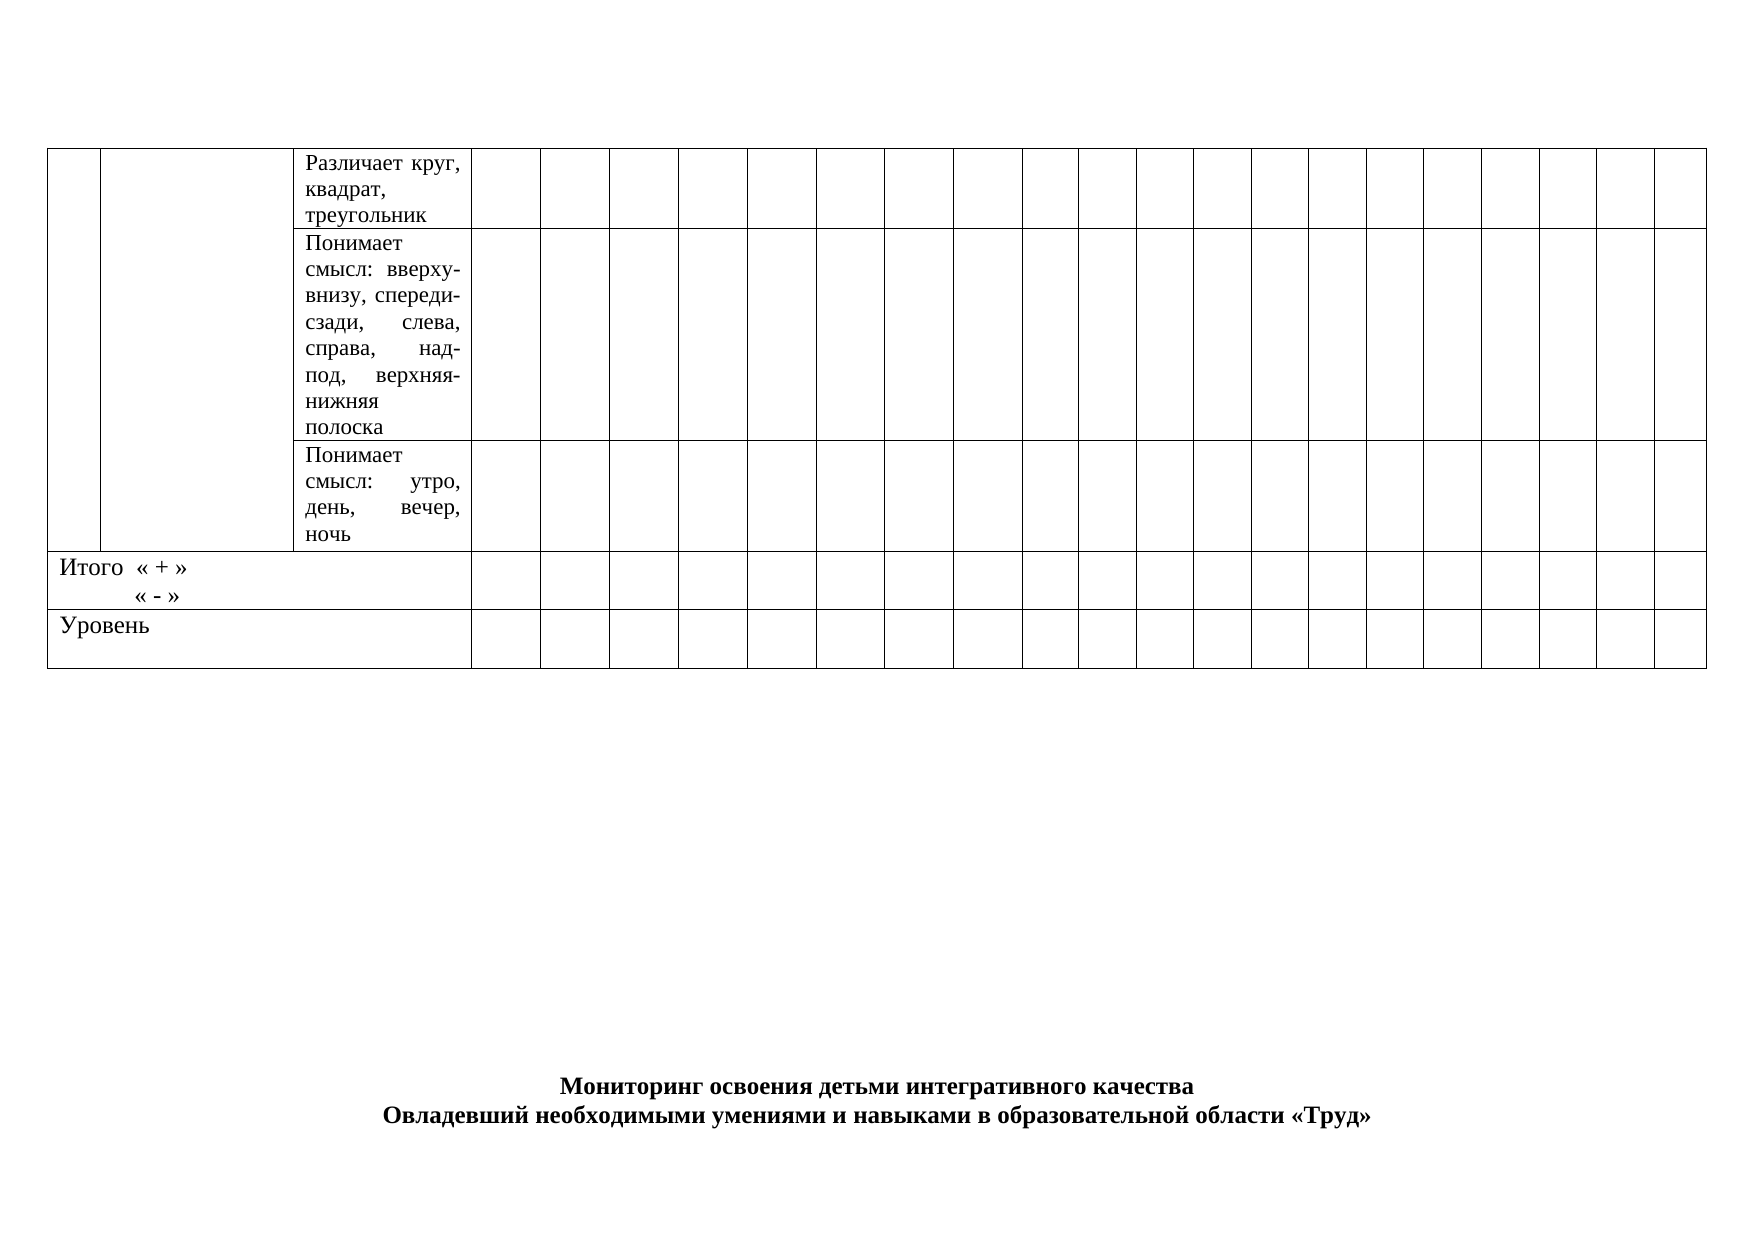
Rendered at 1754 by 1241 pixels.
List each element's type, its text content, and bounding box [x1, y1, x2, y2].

table_cell [1252, 552, 1308, 609]
table_cell [885, 610, 953, 668]
table_cell [748, 610, 816, 668]
table_cell [1137, 610, 1193, 668]
table_cell [1252, 229, 1308, 440]
table_cell [1309, 149, 1366, 228]
table_cell [1137, 441, 1193, 551]
table_cell [610, 149, 678, 228]
table_cell [1482, 552, 1539, 609]
table_cell [1655, 610, 1706, 668]
table_cell [954, 610, 1022, 668]
table_cell [1079, 441, 1136, 551]
table_cell [541, 552, 609, 609]
table_cell [1194, 552, 1251, 609]
text Овладевший необходимыми умениями и навыками в образовательной области «Труд» [59, 1100, 1695, 1129]
table_cell [1079, 149, 1136, 228]
table_cell [1597, 149, 1654, 228]
table_cell [472, 149, 540, 228]
table_cell [1023, 552, 1078, 609]
table_cell [748, 229, 816, 440]
table_cell [954, 149, 1022, 228]
table_cell [1597, 229, 1654, 440]
table_cell [679, 552, 747, 609]
table_cell [1252, 149, 1308, 228]
table_cell [1194, 229, 1251, 440]
table_cell Понимает смысл: вверху-внизу, спереди-сзади, слева, справа, над-под, верхняя-нижняя полоска [294, 229, 471, 440]
table_cell [1540, 149, 1596, 228]
table_cell [885, 149, 953, 228]
table_cell [1655, 441, 1706, 551]
table_cell [1424, 441, 1481, 551]
table_cell [472, 610, 540, 668]
table_cell [885, 552, 953, 609]
table_cell [1540, 552, 1596, 609]
table_cell [1482, 610, 1539, 668]
table_cell [1540, 229, 1596, 440]
table_cell Уровень [48, 610, 471, 668]
table_cell [541, 229, 609, 440]
table_cell [1597, 610, 1654, 668]
table_cell [1482, 229, 1539, 440]
table_cell [1424, 229, 1481, 440]
table_cell [1079, 552, 1136, 609]
table_cell [1079, 229, 1136, 440]
table_cell [1655, 149, 1706, 228]
table_cell [610, 229, 678, 440]
table_cell [817, 229, 884, 440]
table_cell [1023, 610, 1078, 668]
table_cell [1023, 149, 1078, 228]
table_cell [541, 610, 609, 668]
table_cell [1367, 229, 1423, 440]
table_cell [1367, 610, 1423, 668]
table_cell [679, 610, 747, 668]
table_cell [679, 229, 747, 440]
table_cell [1309, 552, 1366, 609]
table_cell [954, 552, 1022, 609]
table_cell [1194, 610, 1251, 668]
table_cell [1482, 149, 1539, 228]
table_cell [748, 552, 816, 609]
table_cell [1424, 149, 1481, 228]
table_cell [1309, 441, 1366, 551]
table_cell [817, 552, 884, 609]
table_cell [1137, 552, 1193, 609]
table_cell [817, 610, 884, 668]
table_cell [1137, 229, 1193, 440]
table_cell [472, 441, 540, 551]
table_cell [1367, 552, 1423, 609]
table_cell [1367, 441, 1423, 551]
table_cell [954, 441, 1022, 551]
table_cell [1079, 610, 1136, 668]
table_cell [1655, 229, 1706, 440]
table_cell [954, 229, 1022, 440]
table_cell [1194, 441, 1251, 551]
table_cell [1597, 441, 1654, 551]
text Мониторинг освоения детьми интегративного качества [59, 1071, 1695, 1100]
table_cell [1194, 149, 1251, 228]
table_cell [885, 229, 953, 440]
table_cell [748, 441, 816, 551]
table_cell Различает круг, квадрат, треугольник [294, 149, 471, 228]
table_cell [610, 552, 678, 609]
table_cell [1023, 229, 1078, 440]
table_cell [1540, 441, 1596, 551]
table_cell [1023, 441, 1078, 551]
table_cell [541, 149, 609, 228]
table_cell [1424, 610, 1481, 668]
table_cell [610, 610, 678, 668]
table_cell [679, 441, 747, 551]
table_cell [885, 441, 953, 551]
table_cell [1424, 552, 1481, 609]
table_cell [1252, 610, 1308, 668]
table_cell [1367, 149, 1423, 228]
table_cell [472, 552, 540, 609]
table_cell Итого « + » « - » [48, 552, 471, 609]
table_cell [541, 441, 609, 551]
table_cell [817, 149, 884, 228]
table_cell [1655, 552, 1706, 609]
table_cell [1597, 552, 1654, 609]
table_cell Понимает смысл: утро, день, вечер, ночь [294, 441, 471, 551]
table_cell [817, 441, 884, 551]
table_cell [1309, 229, 1366, 440]
table_cell [748, 149, 816, 228]
table_cell [1540, 610, 1596, 668]
table_cell [1482, 441, 1539, 551]
table_cell [1252, 441, 1308, 551]
table_cell [610, 441, 678, 551]
table_cell [472, 229, 540, 440]
table_cell [1309, 610, 1366, 668]
table_cell [1137, 149, 1193, 228]
table_cell [679, 149, 747, 228]
